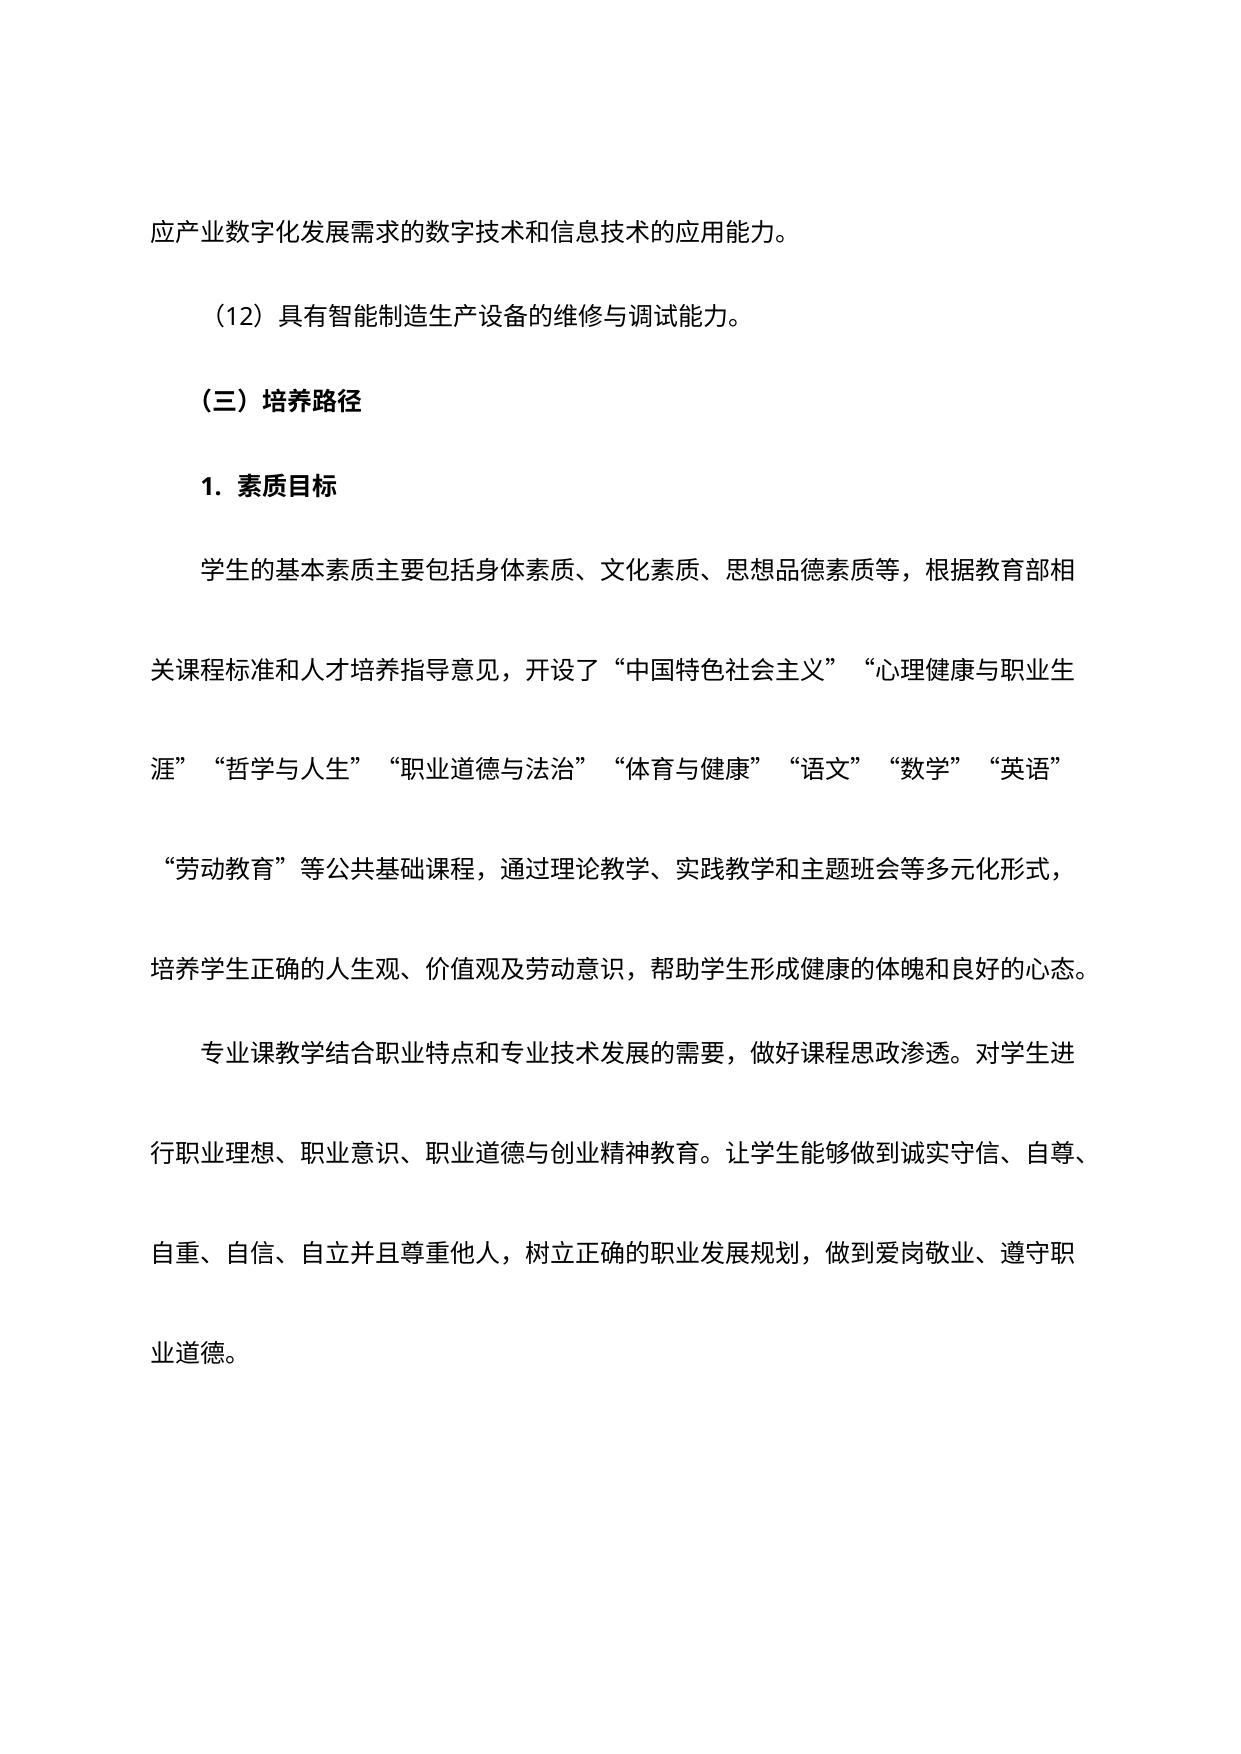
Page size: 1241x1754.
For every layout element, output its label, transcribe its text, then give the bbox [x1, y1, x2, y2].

list 素质目标 [150, 451, 1090, 517]
text （12）具有智能制造生产设备的维修与调试能力。 [150, 282, 1090, 348]
list （三）培养路径 [188, 366, 1090, 433]
text 专业课教学结合职业特点和专业技术发展的需要，做好课程思政渗透。对学生进行职业理想、职业意识、职业道德与创业精神教育。让学生能够做到诚实守信、自尊、自重、自信、自立并且尊重他人，树立正确的职业发展规划，做到爱岗敬业、遵守职业道德。 [150, 1019, 1090, 1384]
text 学生的基本素质主要包括身体素质、文化素质、思想品德素质等，根据教育部相关课程标准和人才培养指导意见，开设了“中国特色社会主义”“心理健康与职业生涯”“哲学与人生”“职业道德与法治”“体育与健康”“语文”“数学”“英语”“劳动教育”等公共基础课程，通过理论教学、实践教学和主题班会等多元化形式，培养学生正确的人生观、价值观及劳动意识，帮助学生形成健康的体魄和良好的心态。 [150, 536, 1090, 1001]
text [150, 197, 1090, 264]
